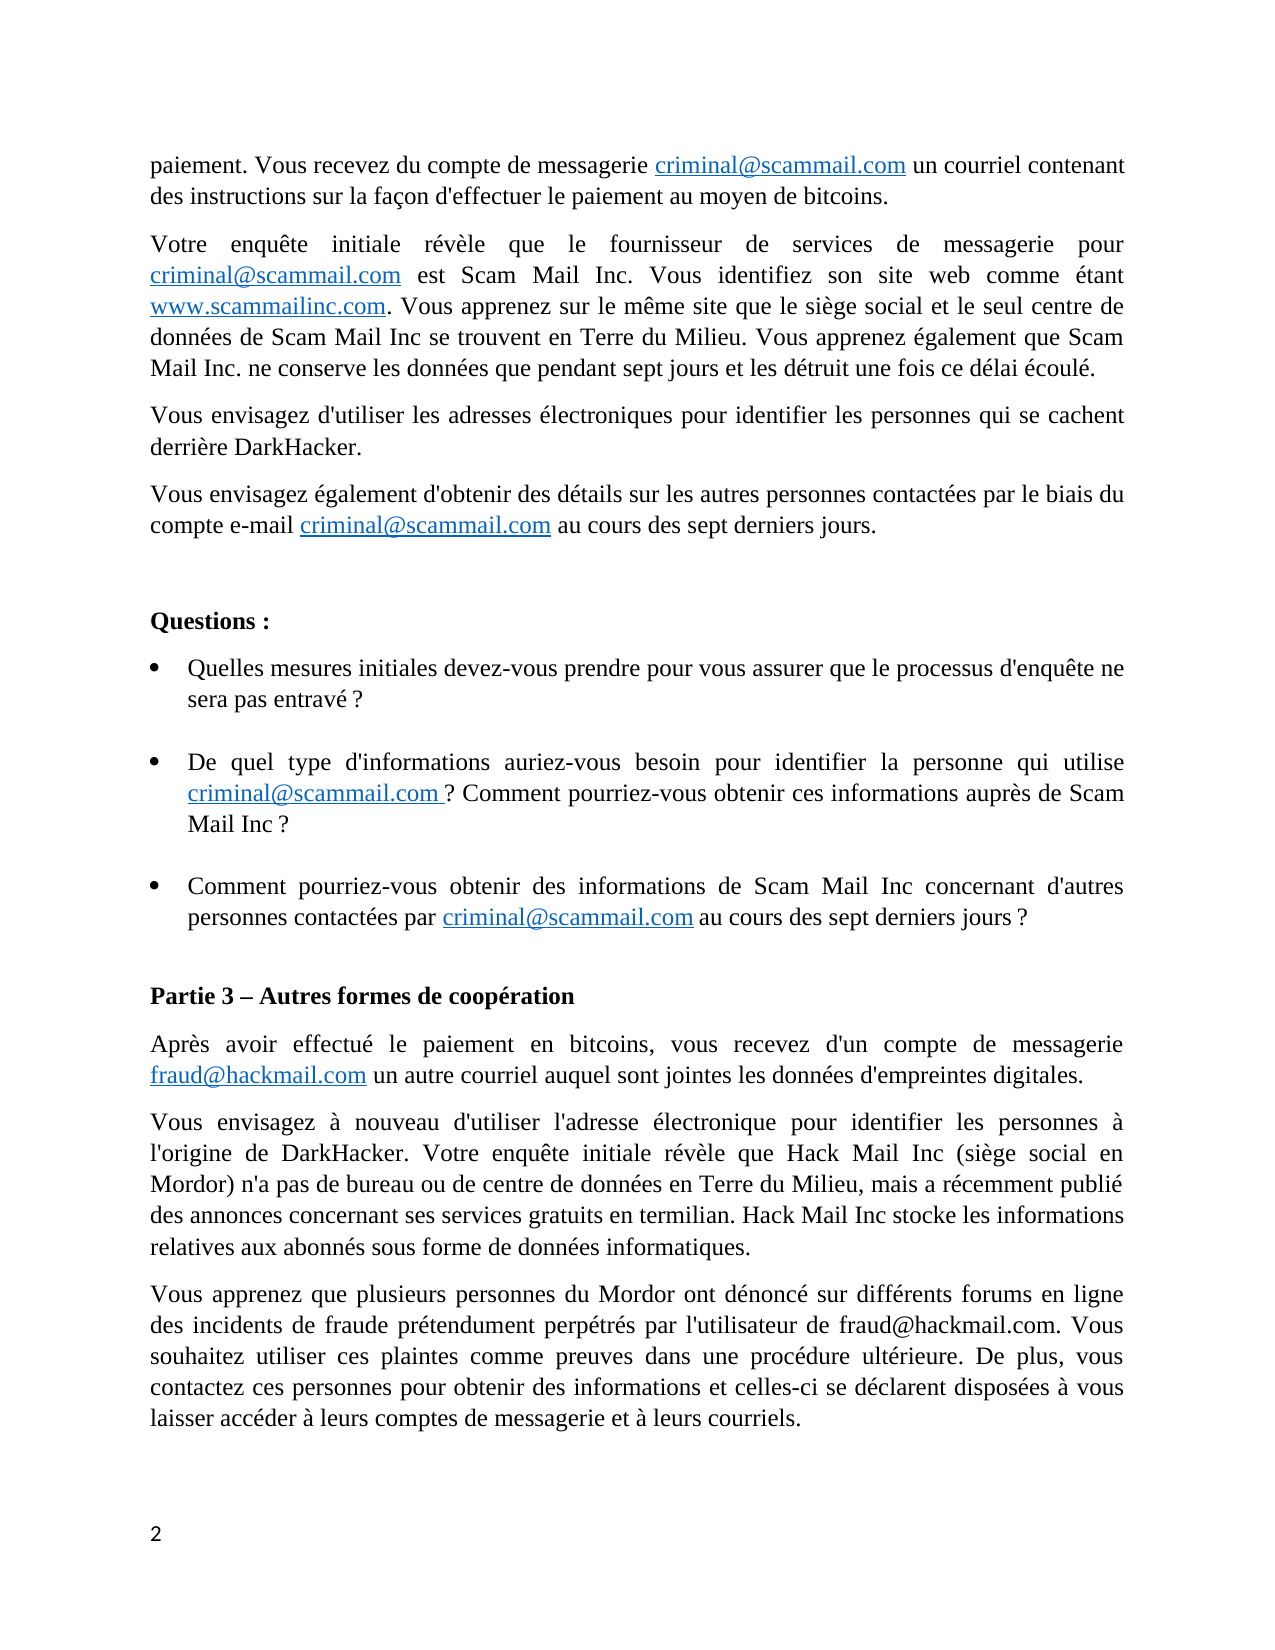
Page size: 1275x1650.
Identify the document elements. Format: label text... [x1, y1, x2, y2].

text Vous envisagez à nouveau d'utiliser l'adresse électronique pour identifier les personnes à l'origine de DarkHacker. Votre enquête initiale révèle que Hack Mail Inc (siège social en Mordor) n'a pas de bureau ou de centre de données en Terre du Milieu, mais a récemment publié des annonces concernant ses services gratuits en termilian. Hack Mail Inc stocke les informations relatives aux abonnés sous forme de données informatiques. [150, 1107, 1125, 1260]
text Après avoir effectué le paiement en bitcoins, vous recevez d'un compte de messagerie fraud@hackmail.com un autre courriel auquel sont jointes les données d'empreintes digitales. [150, 1029, 1125, 1088]
text Partie 3 – Autres formes de coopération [150, 981, 1125, 1010]
text Vous apprenez que plusieurs personnes du Mordor ont dénoncé sur différents forums en ligne des incidents de fraude prétendument perpétrés par l'utilisateur de fraud@hackmail.com. Vous souhaitez utiliser ces plaintes comme preuves dans une procédure ultérieure. De plus, vous contactez ces personnes pour obtenir des informations et celles-ci se déclarent disposées à vous laisser accéder à leurs comptes de messagerie et à leurs courriels. [150, 1279, 1125, 1432]
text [150, 150, 1125, 210]
list Comment pourriez-vous obtenir des informations de Scam Mail Inc concernant d'autres personnes contactées par criminal@scammail.com au cours des sept derniers jours ? [150, 871, 1125, 931]
text Vous envisagez d'utiliser les adresses électroniques pour identifier les personnes qui se cachent derrière DarkHacker. [150, 401, 1125, 460]
text Vous envisagez également d'obtenir des détails sur les autres personnes contactées par le biais du compte e-mail criminal@scammail.com au cours des sept derniers jours. [150, 479, 1125, 539]
list De quel type d'informations auriez-vous besoin pour identifier la personne qui utilise criminal@scammail.com ? Comment pourriez-vous obtenir ces informations auprès de Scam Mail Inc ? [150, 747, 1125, 837]
list Quelles mesures initiales devez-vous prendre pour vous assurer que le processus d'enquête ne sera pas entravé ? [150, 653, 1125, 713]
text Votre enquête initiale révèle que le fournisseur de services de messagerie pour criminal@scammail.com est Scam Mail Inc. Vous identifiez son site web comme étant www.scammailinc.com. Vous apprenez sur le même site que le siège social et le seul centre de données de Scam Mail Inc se trouvent en Terre du Milieu. Vous apprenez également que Scam Mail Inc. ne conserve les données que pendant sept jours et les détruit une fois ce délai écoulé. [150, 229, 1125, 382]
text Questions : [150, 606, 1125, 634]
